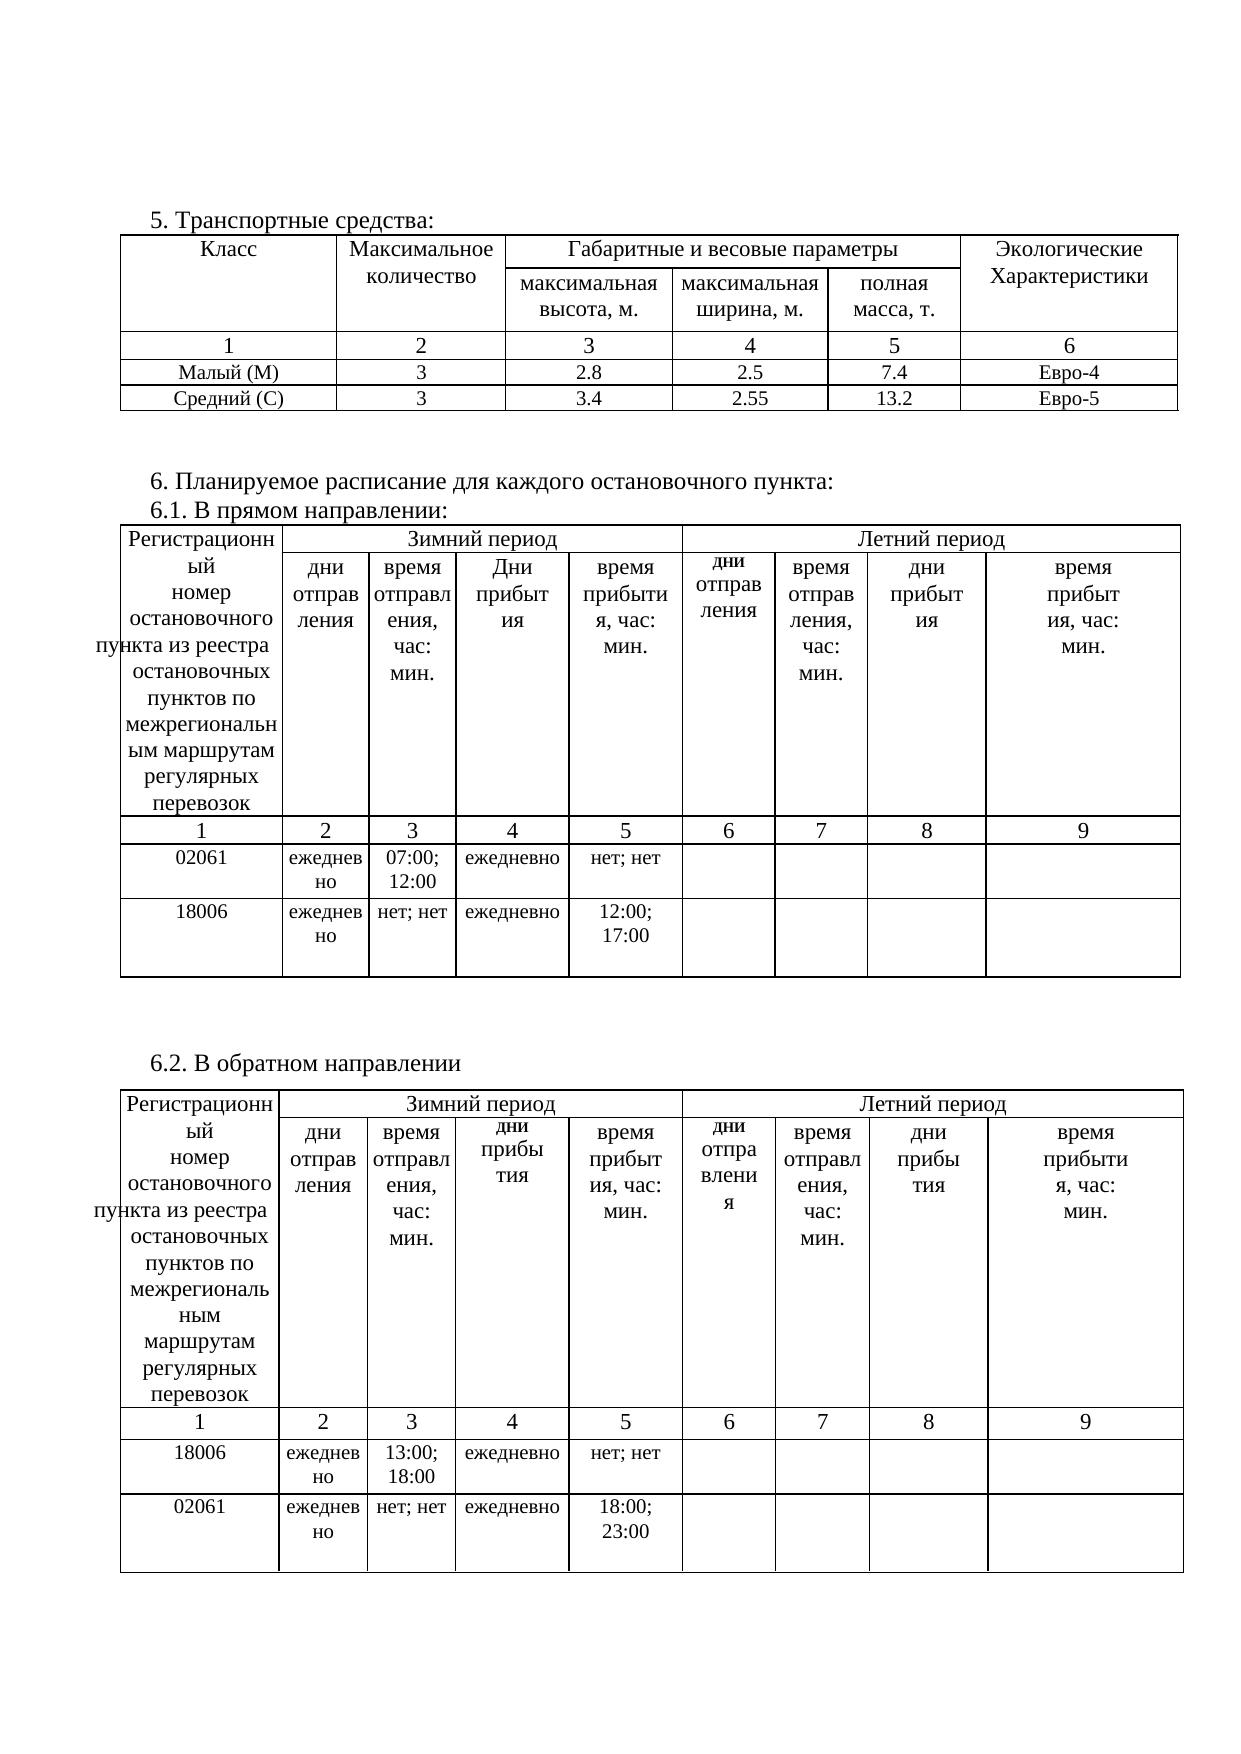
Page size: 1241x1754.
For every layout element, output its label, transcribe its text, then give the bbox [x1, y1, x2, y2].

table_cell 5 [570, 817, 682, 843]
table_cell 9 [987, 817, 1180, 843]
table_cell [989, 1440, 1183, 1493]
table_header Экологические Характеристики [961, 236, 1177, 331]
table_cell [989, 1495, 1183, 1571]
table_cell 02061 [121, 1495, 278, 1571]
table_cell 4 [673, 332, 827, 358]
text 6.1. В прямом направлении: [150, 495, 1090, 524]
table_cell [870, 1440, 987, 1493]
table_cell [776, 899, 867, 976]
table_cell 02061 [121, 845, 282, 898]
table_cell Евро-4 [961, 360, 1177, 384]
table_cell Средний (С) [121, 386, 336, 410]
table_cell Евро-5 [961, 386, 1177, 410]
table_cell дни отправ ления [283, 553, 368, 815]
table_cell 4 [456, 1408, 568, 1438]
table_header Летний период [683, 526, 1180, 552]
table_cell дни отправ ления [280, 1118, 367, 1407]
table_cell 2.8 [506, 360, 672, 384]
table_cell 3 [337, 386, 505, 410]
table_cell время отправл ения, час: мин. [370, 553, 455, 815]
table_cell ежедневно [457, 899, 568, 976]
table_cell максимальная ширина, м. [673, 269, 827, 331]
table_cell [683, 1440, 775, 1493]
table_cell 2 [283, 817, 368, 843]
table_cell 3.4 [506, 386, 672, 410]
table_header Максимальное количество [337, 236, 505, 331]
table_cell нет; нет [570, 1440, 682, 1493]
table_cell 1 [121, 817, 282, 843]
table_header Зимний период [283, 526, 682, 552]
table_cell 13.2 [829, 386, 960, 410]
table_cell нет; нет [370, 899, 455, 976]
table_cell [683, 899, 774, 976]
table_cell время прибыт ия, час: мин. [570, 1118, 682, 1407]
table_cell время отправл ения, час: мин. [776, 1118, 869, 1407]
table_cell 12:00; 17:00 [570, 899, 682, 976]
table_header Регистрационный номер остановочного пункта из реестра остановочных пунктов по межрегиональным маршрутам регулярных перевозок [121, 1091, 278, 1407]
table_cell ежедневно [283, 899, 368, 976]
table_cell 13:00; 18:00 [368, 1440, 455, 1493]
table_cell 3 [368, 1408, 455, 1438]
table_cell 1 [121, 332, 336, 358]
table_cell ДНИ отпра влени я [683, 1118, 775, 1407]
table_cell 07:00; 12:00 [370, 845, 455, 898]
table_cell ежедневно [456, 1495, 568, 1571]
table_cell 5 [570, 1408, 682, 1438]
table_cell время прибыт ия, час: мин. [987, 553, 1180, 815]
table_cell ежедневно [280, 1440, 367, 1493]
table_cell время прибыти я, час: мин. [989, 1118, 1183, 1407]
table_cell [868, 845, 985, 898]
text 5. Транспортные средства: [150, 205, 1090, 234]
table_cell 8 [870, 1408, 987, 1438]
table_cell время отправ ления, час: мин. [776, 553, 867, 815]
table_header Класс [121, 236, 336, 331]
table_cell 6 [683, 817, 774, 843]
table_cell 3 [506, 332, 672, 358]
table_cell 6 [961, 332, 1177, 358]
table_cell полная масса, т. [829, 269, 960, 331]
table_cell ДНИ отправ ления [683, 553, 774, 815]
table_cell [683, 1495, 775, 1571]
table_cell 2.55 [673, 386, 827, 410]
table_cell 4 [457, 817, 568, 843]
table_cell Дни прибыт ия [457, 553, 568, 815]
table_cell время прибыти я, час: мин. [570, 553, 682, 815]
table_cell Малый (М) [121, 360, 336, 384]
table_cell [868, 899, 985, 976]
table_header Летний период [683, 1091, 1183, 1117]
table_cell [870, 1495, 987, 1571]
table_cell нет; нет [368, 1495, 455, 1571]
text 6. Планируемое расписание для каждого остановочного пункта: [150, 466, 1090, 495]
table_cell дни прибыт ия [868, 553, 985, 815]
table_header Регистрационный номер остановочного пункта из реестра остановочных пунктов по межрегиональным маршрутам регулярных перевозок [121, 526, 282, 815]
table_cell ежедневно [280, 1495, 367, 1571]
table_cell 18006 [121, 1440, 278, 1493]
table_cell 5 [829, 332, 960, 358]
table_cell максимальная высота, м. [506, 269, 672, 331]
table_cell 3 [337, 360, 505, 384]
table_header Габаритные и весовые параметры [506, 236, 960, 267]
table_cell ежедневно [457, 845, 568, 898]
table_cell [776, 845, 867, 898]
table_cell 3 [370, 817, 455, 843]
table_cell ежедневно [283, 845, 368, 898]
table_cell 6 [683, 1408, 775, 1438]
table_cell [776, 1495, 869, 1571]
table_cell 9 [989, 1408, 1183, 1438]
table_cell [987, 845, 1180, 898]
table_cell ежедневно [456, 1440, 568, 1493]
table_cell 2 [337, 332, 505, 358]
table_header Зимний период [280, 1091, 682, 1117]
table_cell [683, 845, 774, 898]
table_cell ДНИ прибы тия [456, 1118, 568, 1407]
text 6.2. В обратном направлении [150, 1048, 1090, 1076]
table_cell [987, 899, 1180, 976]
table_cell 18:00; 23:00 [570, 1495, 682, 1571]
table_cell 7.4 [829, 360, 960, 384]
table_cell 2.5 [673, 360, 827, 384]
table_cell 18006 [121, 899, 282, 976]
table_cell дни прибы тия [870, 1118, 987, 1407]
table_cell нет; нет [570, 845, 682, 898]
table_cell 8 [868, 817, 985, 843]
table_cell 7 [776, 817, 867, 843]
table_cell время отправл ения, час: мин. [368, 1118, 455, 1407]
table_cell 7 [776, 1408, 869, 1438]
table_cell 1 [121, 1408, 278, 1438]
table_cell 2 [280, 1408, 367, 1438]
table_cell [776, 1440, 869, 1493]
